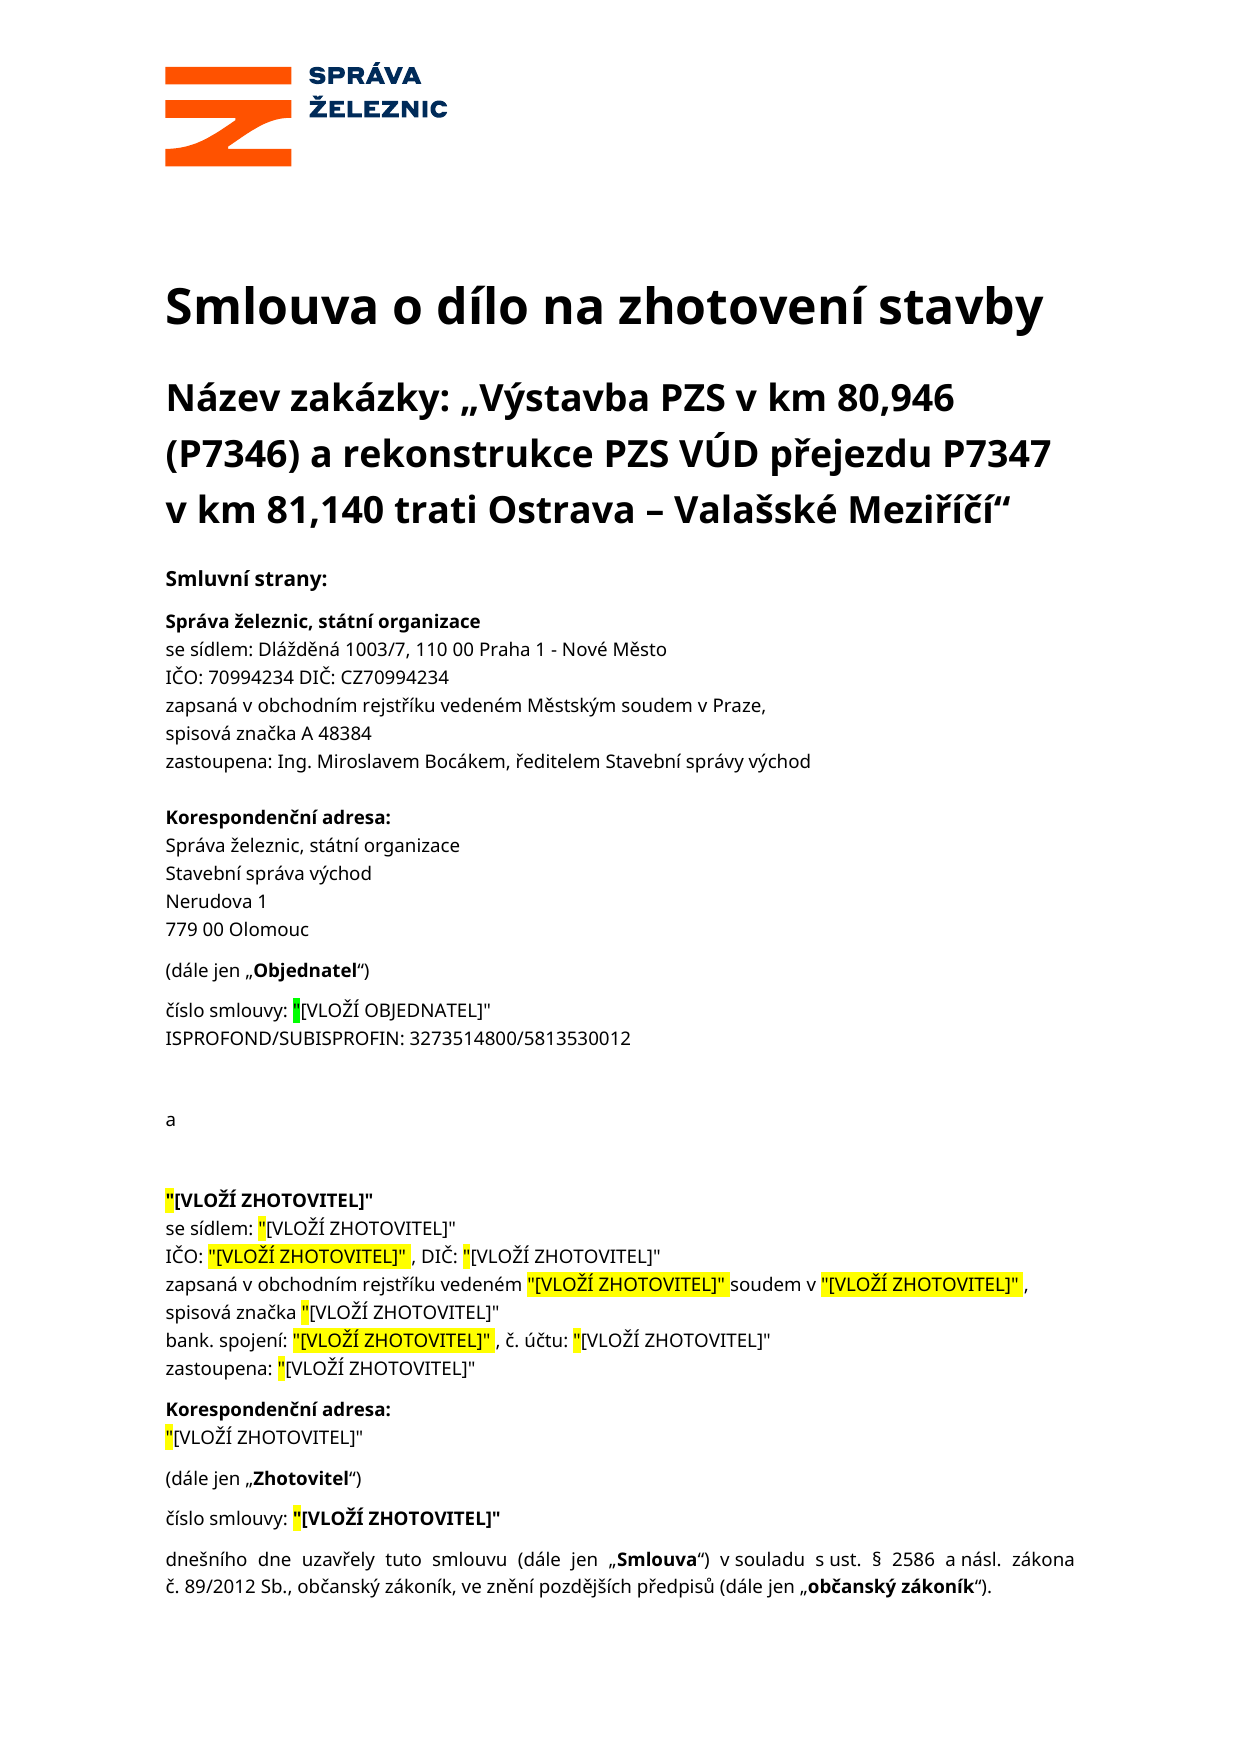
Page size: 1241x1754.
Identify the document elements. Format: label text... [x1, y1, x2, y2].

text Korespondenční adresa: [165, 804, 1075, 830]
text se sídlem: [266, 1216, 1075, 1241]
text (dále jen „Objednatel“) [165, 957, 1075, 982]
text zastoupena: [285, 1356, 1075, 1381]
text bank. spojení: , č. účtu: [495, 1328, 573, 1353]
text (dále jen „Zhotovitel“) [165, 1465, 1075, 1490]
text bank. spojení: , č. účtu: [581, 1328, 1075, 1353]
text Správa železnic, státní organizace [165, 608, 1075, 634]
text spisová značka [309, 1300, 1075, 1325]
text IČO: 70994234 DIČ: CZ70994234 [165, 664, 1075, 690]
text IČO: , DIČ: [470, 1244, 1075, 1269]
text Smlouva o dílo na zhotovení stavby [165, 271, 1075, 339]
text zastoupena: [165, 1356, 278, 1381]
text Smluvní strany: [165, 564, 1075, 593]
text číslo smlouvy: [301, 1505, 1075, 1531]
text dnešního dne uzavřely tuto smlouvu (dále jen „Smlouva“) v souladu s ust. § 2586 a násl. zákona č. 89/2012 Sb., občanský zákoník, ve znění pozdějších předpisů (dále jen „občanský zákoník“). [165, 1546, 1075, 1599]
text zapsaná v obchodním rejstříku vedeném soudem v , [165, 1272, 527, 1297]
text Nerudova 1 [165, 888, 1075, 914]
text se sídlem: [165, 1216, 258, 1241]
text spisová značka A 48384 [165, 720, 1075, 746]
text Správa železnic, státní organizace [165, 832, 1075, 858]
text číslo smlouvy: [165, 1505, 293, 1531]
text a [165, 1107, 1075, 1132]
text zastoupena: Ing. Miroslavem Bocákem, ředitelem Stavební správy východ [165, 748, 1075, 774]
text Korespondenční adresa: [165, 1396, 1075, 1422]
text IČO: , DIČ: [165, 1244, 208, 1269]
text ISPROFOND/SUBISPROFIN: 3273514800/5813530012 [165, 1026, 1075, 1051]
text bank. spojení: , č. účtu: [165, 1328, 293, 1353]
text se sídlem: Dlážděná 1003/7, 110 00 Praha 1 - Nové Město [165, 636, 1075, 662]
text spisová značka [165, 1300, 301, 1325]
text zapsaná v obchodním rejstříku vedeném Městským soudem v Praze, [165, 692, 1075, 718]
text IČO: , DIČ: [411, 1244, 463, 1269]
text Stavební správa východ [165, 860, 1075, 886]
text 779 00 Olomouc [165, 916, 1075, 942]
text Název zakázky: „Výstavba PZS v km 80,946 (P7346) a rekonstrukce PZS VÚD přejezdu P7347 v km 81,140 trati Ostrava – Valašské Meziříčí“ [165, 371, 1075, 534]
text číslo smlouvy: [165, 997, 1075, 1023]
